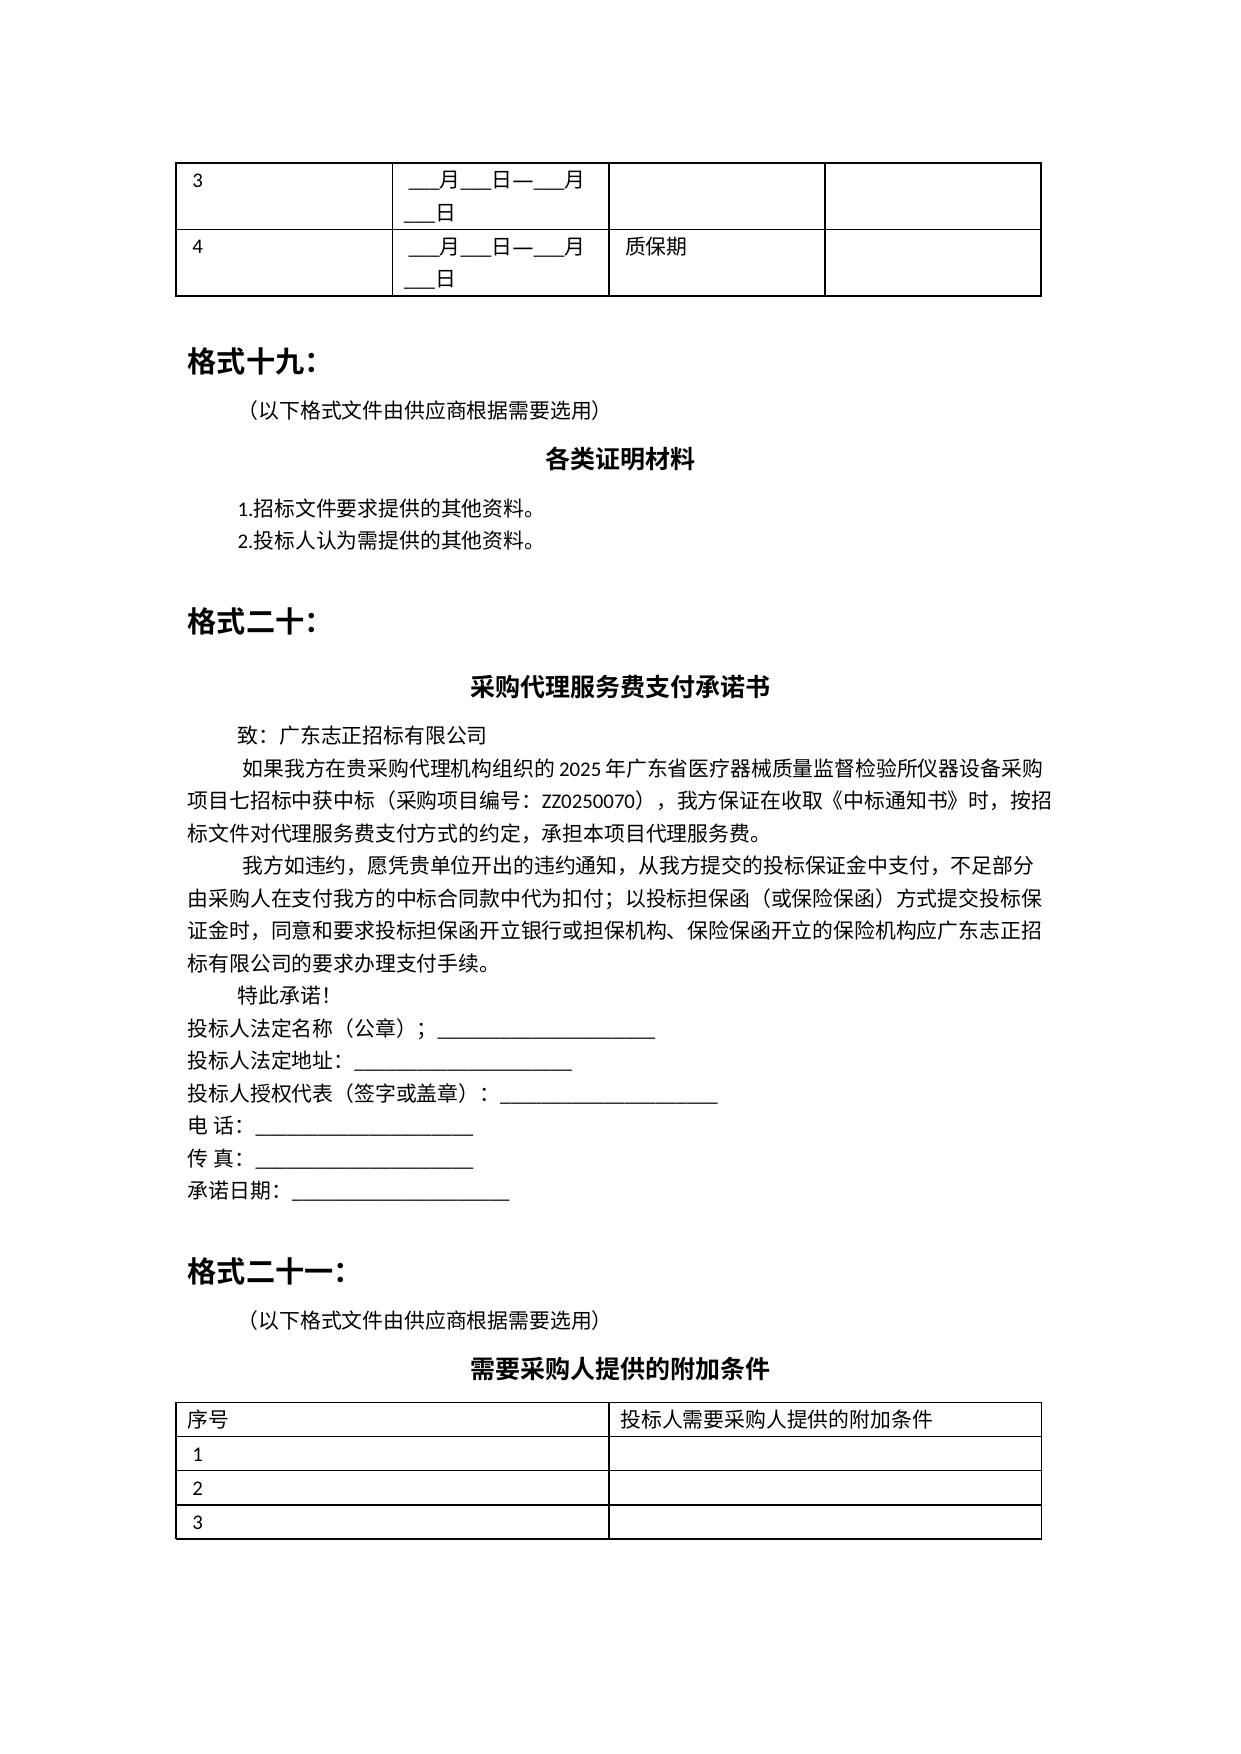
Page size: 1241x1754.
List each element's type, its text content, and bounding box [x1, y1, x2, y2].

text 格式二十一： [187, 1239, 1053, 1304]
text 投标人法定地址：_____________________ [187, 1044, 1053, 1077]
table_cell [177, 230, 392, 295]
text 1.招标文件要求提供的其他资料。 [187, 492, 1053, 524]
text 特此承诺！ [187, 979, 1053, 1012]
text 承诺日期：_____________________ [187, 1174, 1053, 1207]
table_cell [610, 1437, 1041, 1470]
text 各类证明材料 [187, 427, 1053, 492]
text 2.投标人认为需提供的其他资料。 [187, 524, 1053, 557]
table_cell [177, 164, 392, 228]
text 格式二十： [187, 589, 1053, 654]
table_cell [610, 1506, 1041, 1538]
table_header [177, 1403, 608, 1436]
text 我方如违约，愿凭贵单位开出的违约通知，从我方提交的投标保证金中支付，不足部分由采购人在支付我方的中标合同款中代为扣付；以投标担保函（或保险保函）方式提交投标保证金时，同意和要求投标担保函开立银行或担保机构、保险保函开立的保险机构应广东志正招标有限公司的要求办理支付手续。 [187, 849, 1053, 979]
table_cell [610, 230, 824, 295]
text 致：广东志正招标有限公司 [187, 719, 1053, 752]
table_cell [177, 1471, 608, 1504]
text 采购代理服务费支付承诺书 [187, 654, 1053, 719]
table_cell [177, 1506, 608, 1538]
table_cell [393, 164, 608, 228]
text （以下格式文件由供应商根据需要选用） [187, 394, 1053, 427]
text 投标人法定名称（公章）；_____________________ [187, 1012, 1053, 1044]
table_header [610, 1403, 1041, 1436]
text 如果我方在贵采购代理机构组织的2025年广东省医疗器械质量监督检验所仪器设备采购项目七招标中获中标（采购项目编号：ZZ0250070），我方保证在收取《中标通知书》时，按招标文件对代理服务费支付方式的约定，承担本项目代理服务费。 [187, 752, 1053, 849]
text 电 话：_____________________ [187, 1109, 1053, 1142]
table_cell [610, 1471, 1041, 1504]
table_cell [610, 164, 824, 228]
text （以下格式文件由供应商根据需要选用） [187, 1304, 1053, 1337]
text 格式十九： [187, 329, 1053, 394]
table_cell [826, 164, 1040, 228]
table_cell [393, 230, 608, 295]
text 需要采购人提供的附加条件 [187, 1337, 1053, 1402]
text 传 真：_____________________ [187, 1142, 1053, 1174]
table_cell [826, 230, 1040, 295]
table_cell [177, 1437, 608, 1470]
text 投标人授权代表（签字或盖章）：_____________________ [187, 1077, 1053, 1109]
